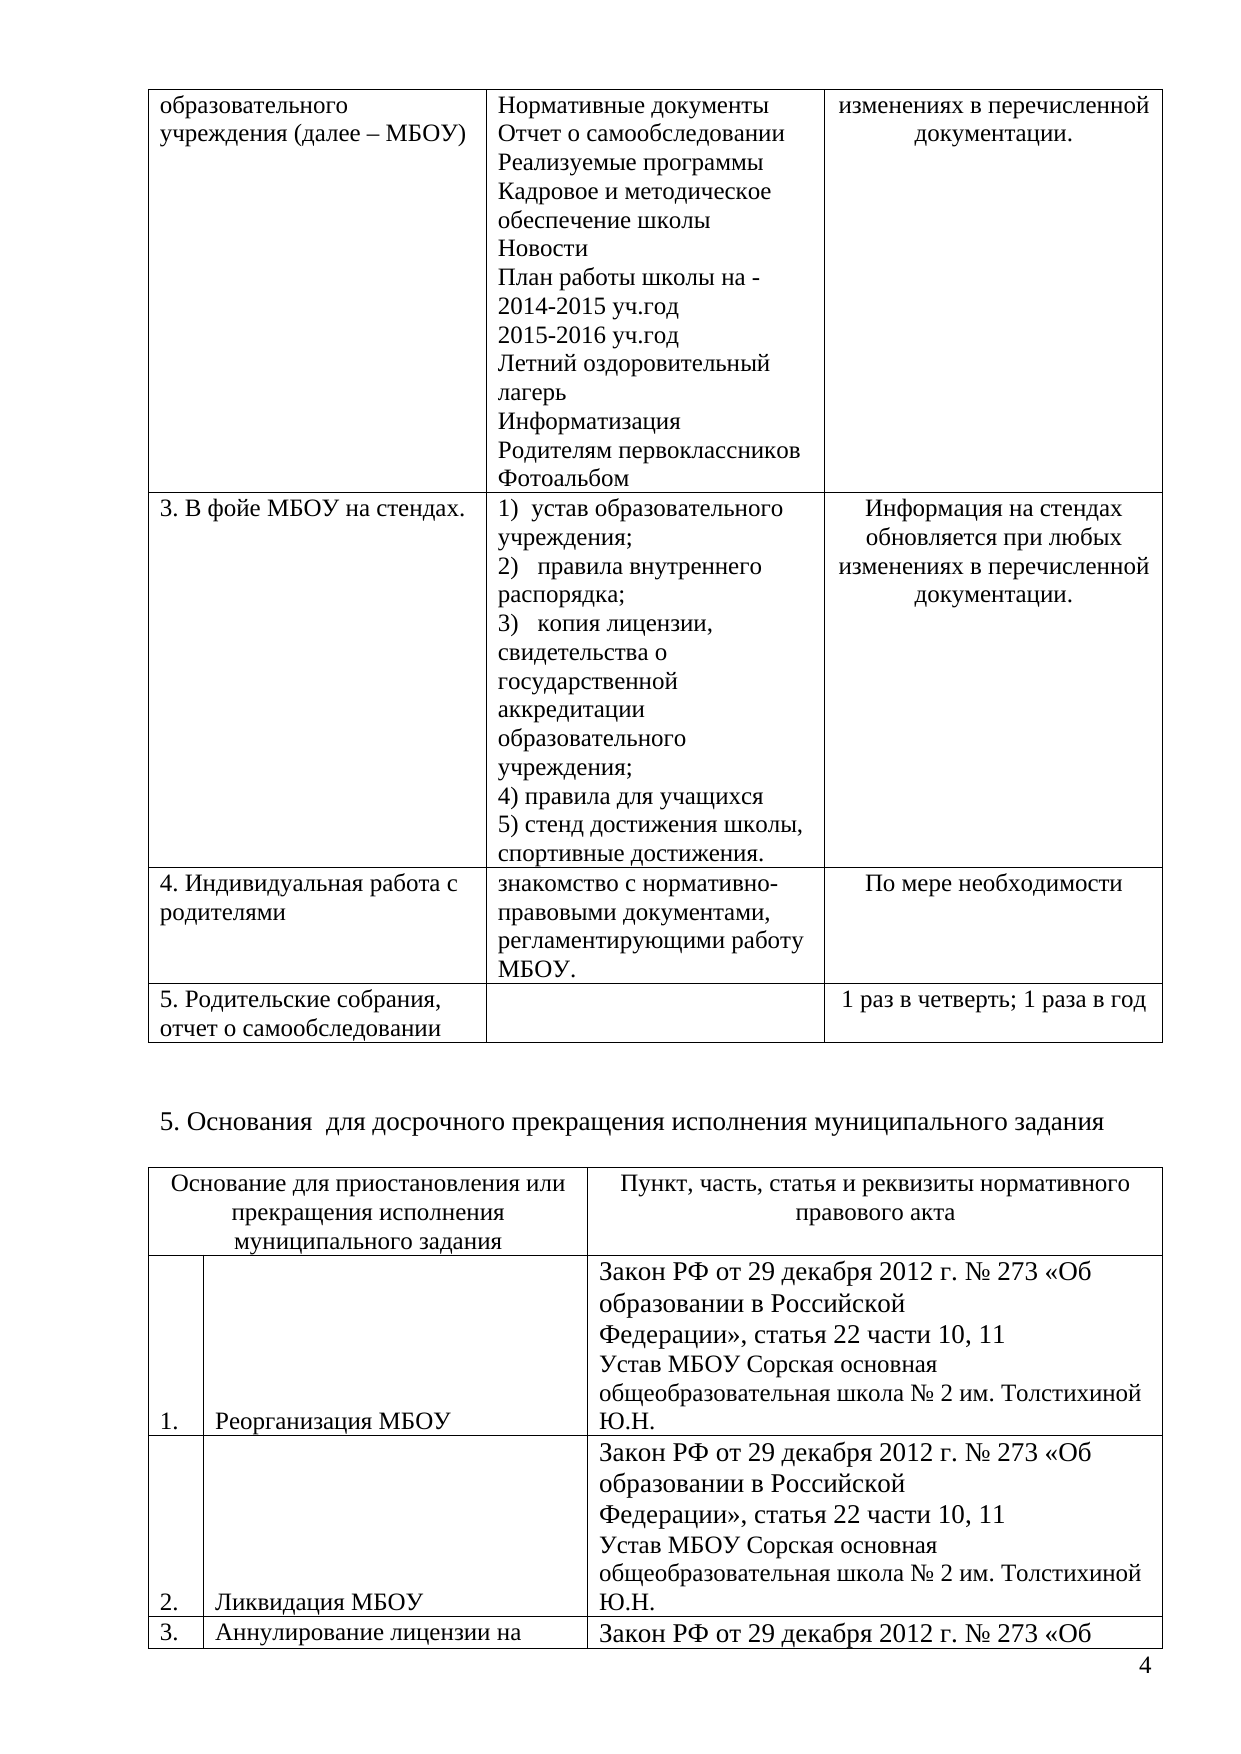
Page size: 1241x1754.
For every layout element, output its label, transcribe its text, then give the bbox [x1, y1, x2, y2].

table_cell 2. [149, 1436, 203, 1616]
table_cell 3. [149, 1617, 203, 1648]
table_cell Информация на стендах обновляется при любых изменениях в перечисленной документации. [825, 493, 1162, 867]
table_cell 4. Индивидуальная работа с родителями [149, 868, 486, 983]
table_header Основание для приостановления или прекращения исполнения муниципального задания [149, 1168, 587, 1254]
table_cell 5. Родительские собрания, отчет о самообследовании [149, 984, 486, 1042]
table_cell Ликвидация МБОУ [204, 1436, 587, 1616]
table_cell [204, 1617, 587, 1648]
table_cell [825, 90, 1162, 492]
table_cell 1) устав образовательного учреждения; 2) правила внутреннего распорядка; 3) копия лицензии, свидетельства о государственной аккредитации образовательного учреждения; 4) правила для учащихся 5) стенд достижения школы, спортивные достижения. [487, 493, 824, 867]
table_cell Закон РФ от 29 декабря . № 273 «Об образовании в Российской Федерации», статья 22 части 10, 11 Устав МБОУ Сорская основная общеобразовательная школа № 2 им. Толстихиной Ю.Н. [588, 1436, 1162, 1616]
text 5. Основания для досрочного прекращения исполнения муниципального задания [159, 1105, 1152, 1136]
table_cell Реорганизация МБОУ [204, 1256, 587, 1435]
table_cell 3. В фойе МБОУ на стендах. [149, 493, 486, 867]
table_cell Закон РФ от 29 декабря . № 273 «Об образовании в Российской Федерации», статья 22 части 10, 11 Устав МБОУ Сорская основная общеобразовательная школа № 2 им. Толстихиной Ю.Н. [588, 1256, 1162, 1435]
table_cell знакомство с нормативно-правовыми документами, регламентирующими работу МБОУ. [487, 868, 824, 983]
table_cell 1. [149, 1256, 203, 1435]
table_cell [487, 984, 824, 1042]
table_cell По мере необходимости [825, 868, 1162, 983]
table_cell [588, 1617, 1162, 1648]
table_header Пункт, часть, статья и реквизиты нормативного правового акта [588, 1168, 1162, 1254]
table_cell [149, 90, 486, 492]
table_cell 1 раз в четверть; 1 раза в год [825, 984, 1162, 1042]
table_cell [487, 90, 824, 492]
